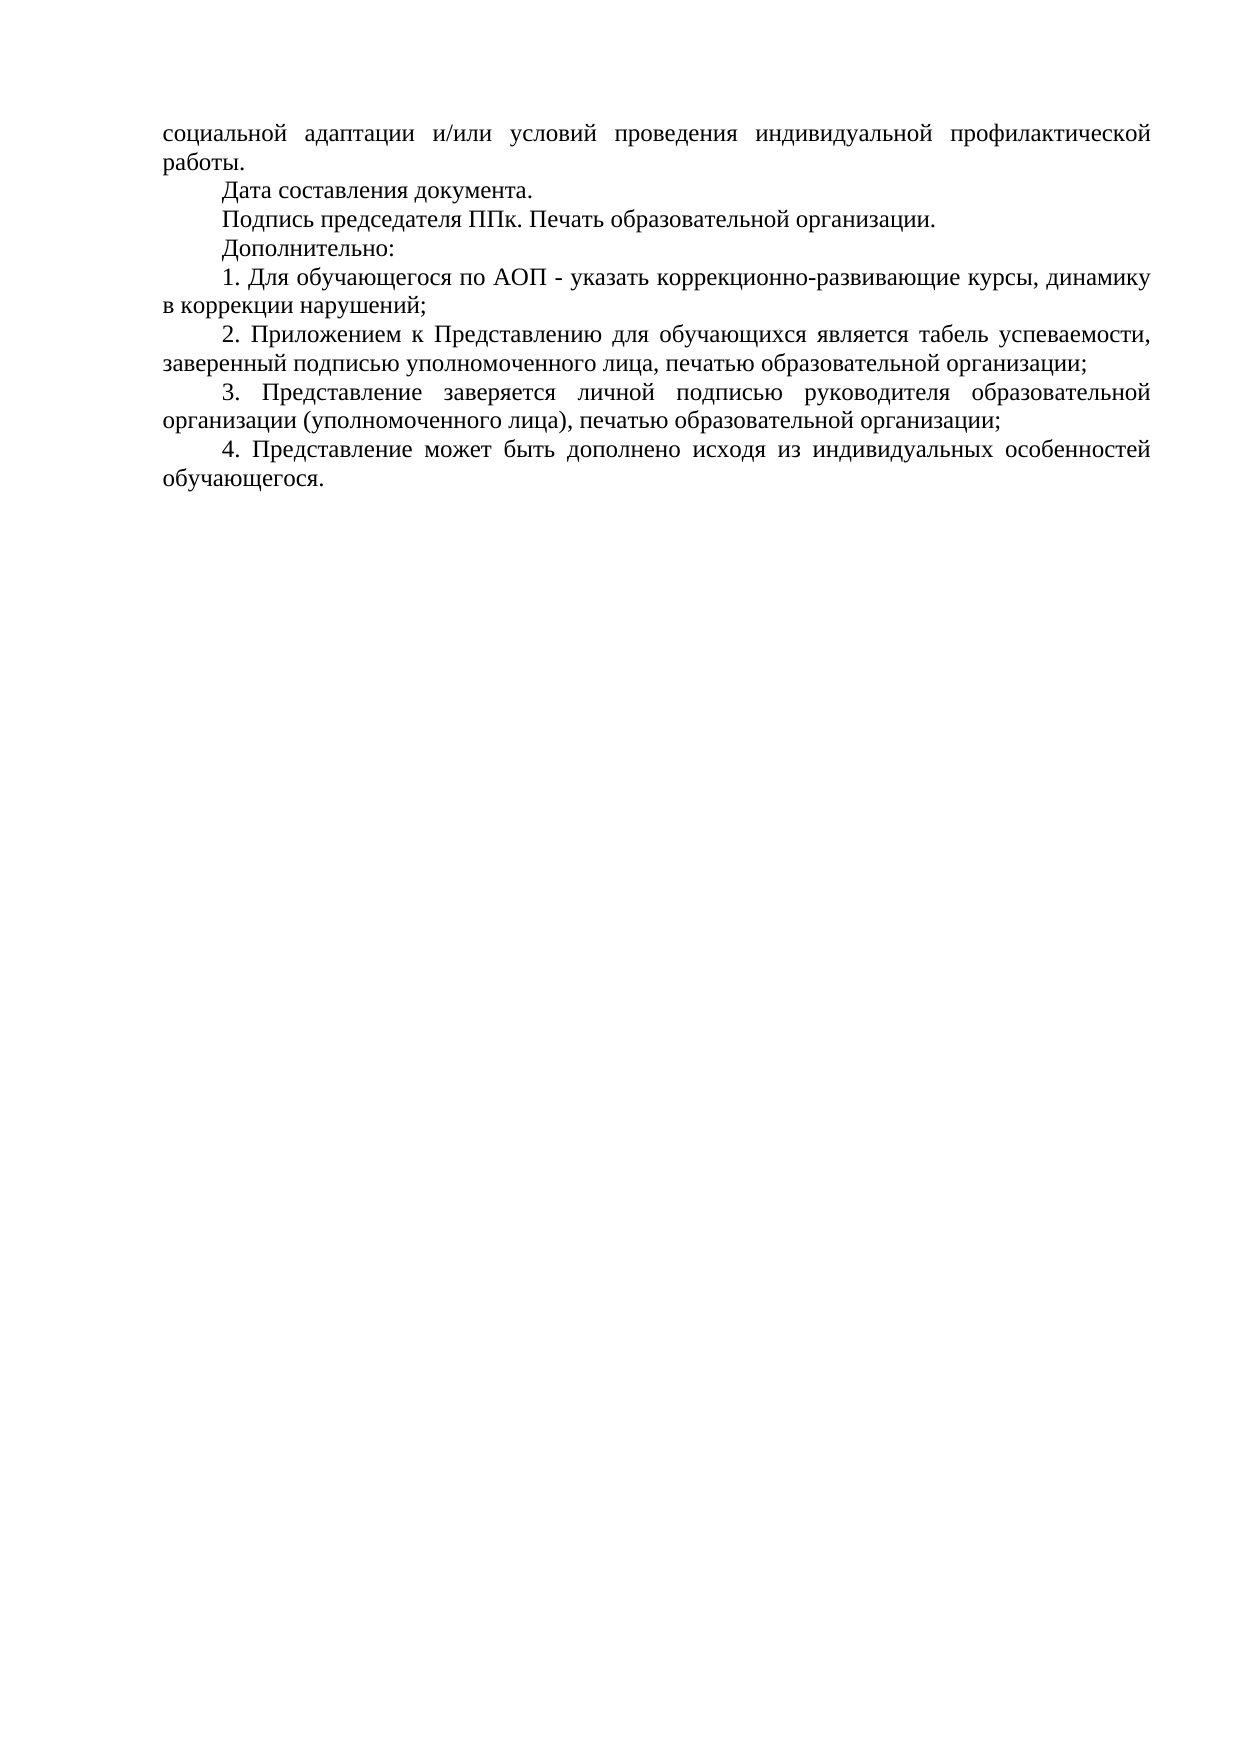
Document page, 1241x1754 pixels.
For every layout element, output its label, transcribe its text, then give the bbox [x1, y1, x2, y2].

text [162, 118, 1152, 176]
text Подпись председателя ППк. Печать образовательной организации. [162, 204, 1152, 233]
text Дополнительно: [162, 233, 1152, 262]
text 3. Представление заверяется личной подписью руководителя образовательной организации (уполномоченного лица), печатью образовательной организации; [162, 377, 1152, 434]
text Дата составления документа. [162, 176, 1152, 204]
text 2. Приложением к Представлению для обучающихся является табель успеваемости, заверенный подписью уполномоченного лица, печатью образовательной организации; [162, 319, 1152, 377]
text 1. Для обучающегося по АОП - указать коррекционно-развивающие курсы, динамику в коррекции нарушений; [162, 262, 1152, 319]
text 4. Представление может быть дополнено исходя из индивидуальных особенностей обучающегося. [162, 434, 1152, 492]
